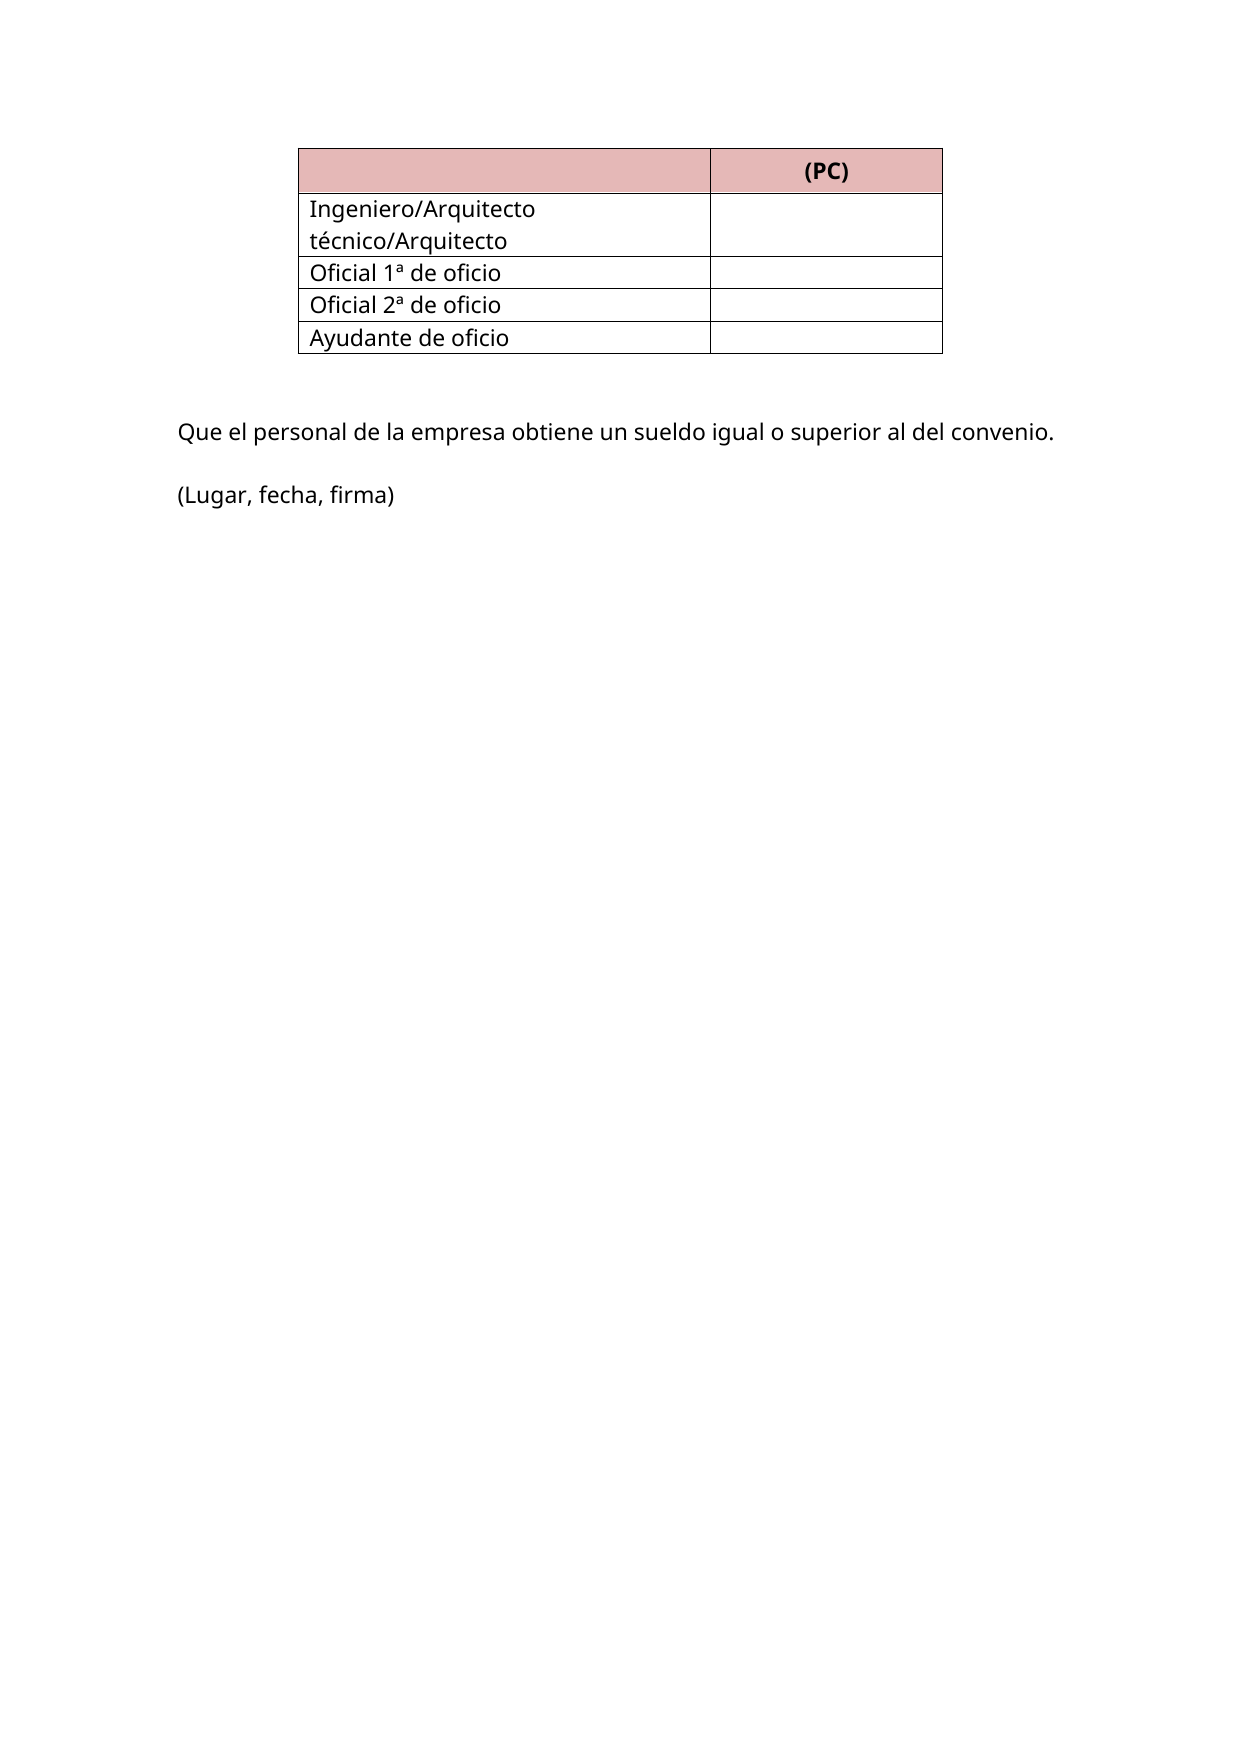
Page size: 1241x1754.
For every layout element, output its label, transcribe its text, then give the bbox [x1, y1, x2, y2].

table_cell Ingeniero/Arquitecto técnico/Arquitecto [299, 194, 710, 256]
table_cell Ayudante de oficio [299, 322, 710, 353]
table_cell [711, 257, 942, 288]
table_cell [711, 289, 942, 321]
text (Lugar, fecha, firma) [177, 479, 1093, 510]
text Que el personal de la empresa obtiene un sueldo igual o superior al del convenio. [177, 416, 1093, 448]
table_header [299, 149, 710, 192]
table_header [711, 149, 942, 192]
table_cell Oficial 2ª de oficio [299, 289, 710, 321]
table_cell Oficial 1ª de oficio [299, 257, 710, 288]
table_cell [711, 194, 942, 256]
table_cell [711, 322, 942, 353]
